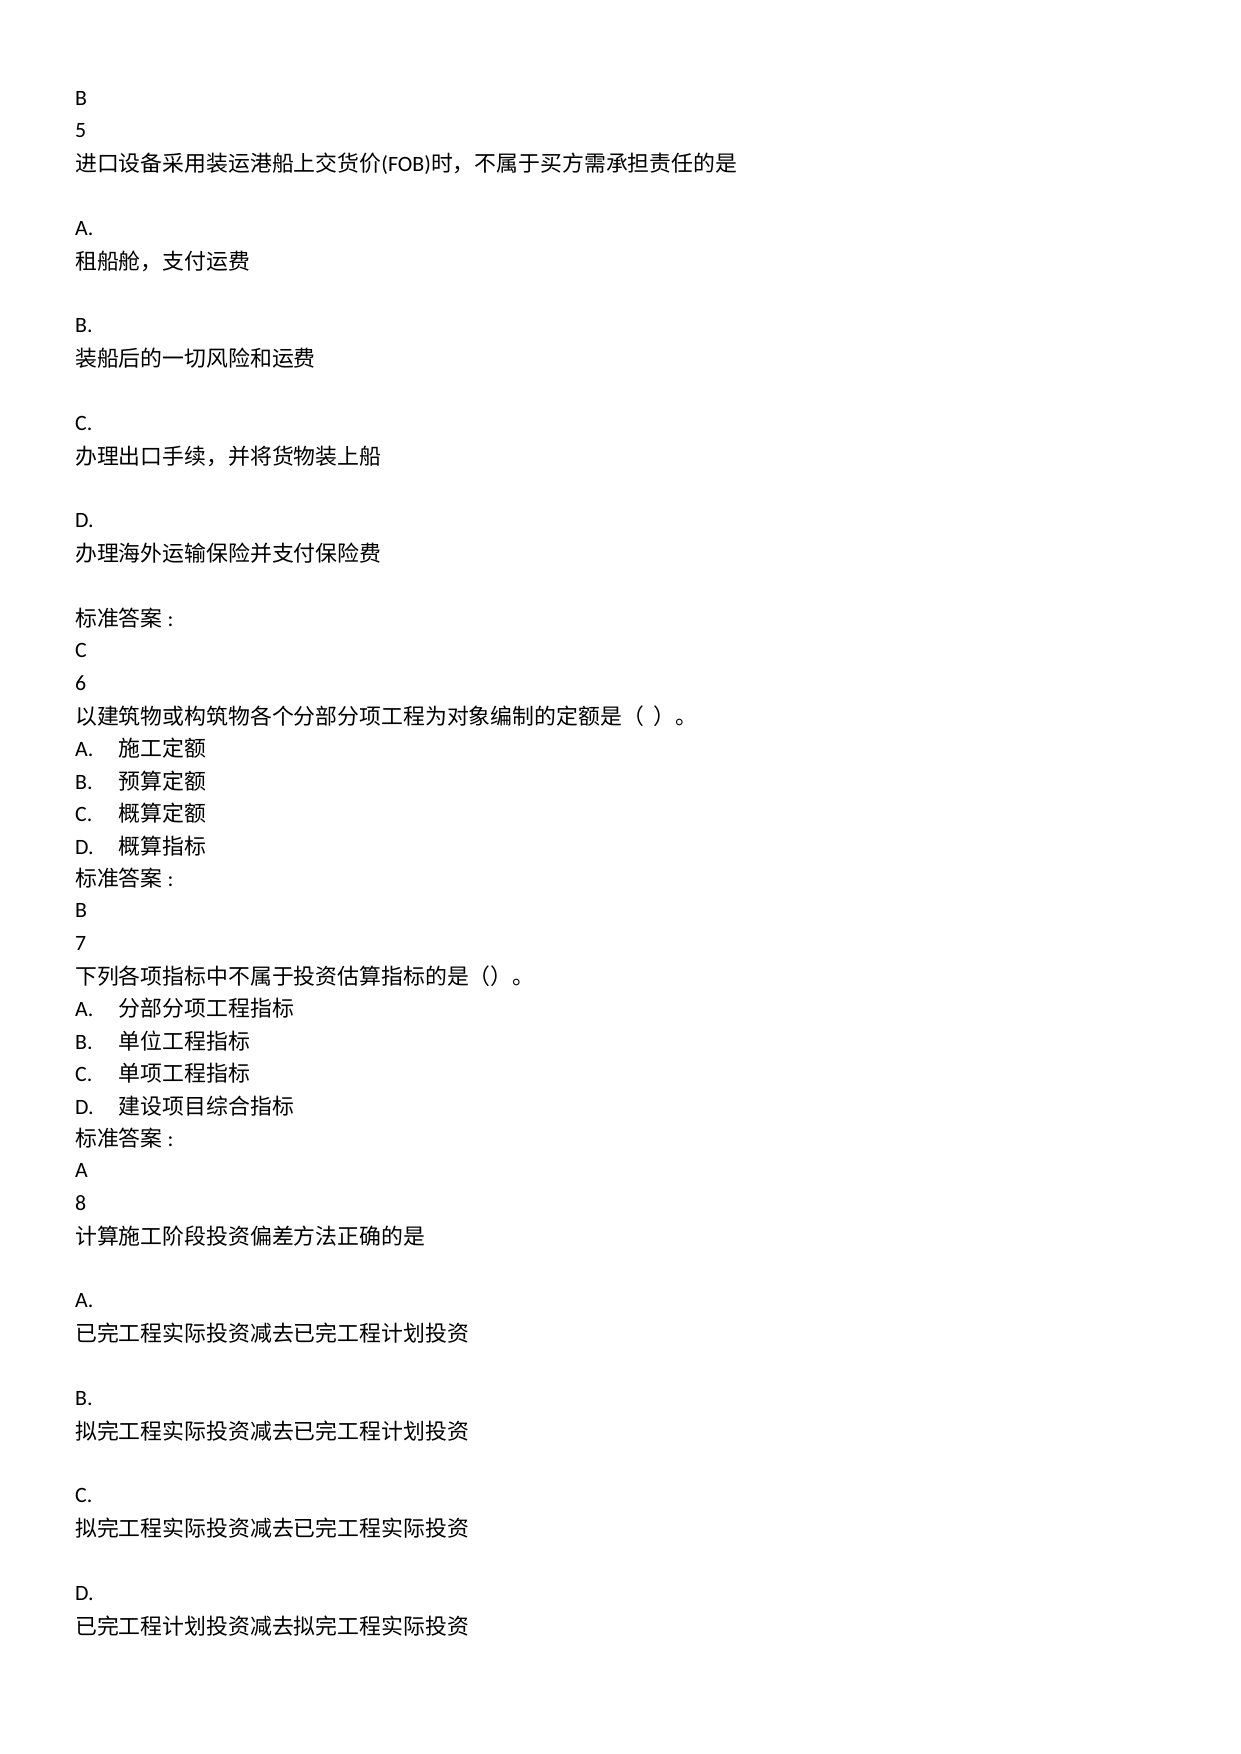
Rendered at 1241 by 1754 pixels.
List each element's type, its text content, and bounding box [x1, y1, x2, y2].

list 拟完工程实际投资减去已完工程实际投资 [75, 1511, 1165, 1543]
list 标准答案 : [75, 1121, 1165, 1153]
list C. 单项工程指标 [75, 1056, 1165, 1088]
list D. 建设项目综合指标 [75, 1088, 1165, 1121]
list B. 预算定额 [75, 763, 1165, 796]
list 5 [75, 113, 1165, 146]
list 8 [75, 1186, 1165, 1218]
list 下列各项指标中不属于投资估算指标的是（）。 [75, 958, 1165, 991]
list D. 概算指标 [75, 828, 1165, 861]
list 办理出口手续，并将货物装上船 [75, 438, 1165, 471]
list 已完工程实际投资减去已完工程计划投资 [75, 1316, 1165, 1348]
list 拟完工程实际投资减去已完工程计划投资 [75, 1413, 1165, 1446]
list 装船后的一切风险和运费 [75, 341, 1165, 373]
list B [75, 893, 1165, 926]
list 已完工程计划投资减去拟完工程实际投资 [75, 1608, 1165, 1641]
list A. 施工定额 [75, 731, 1165, 763]
list C. [75, 1478, 1165, 1511]
list A. [75, 1283, 1165, 1316]
list B. [75, 308, 1165, 341]
list A [75, 1153, 1165, 1186]
list B [75, 81, 1165, 113]
list B. 单位工程指标 [75, 1023, 1165, 1056]
list C [75, 633, 1165, 666]
list A. [75, 211, 1165, 243]
list C. 概算定额 [75, 796, 1165, 828]
list 进口设备采用装运港船上交货价(FOB)时，不属于买方需承担责任的是 [75, 146, 1165, 178]
list 标准答案 : [75, 861, 1165, 893]
list 计算施工阶段投资偏差方法正确的是 [75, 1218, 1165, 1251]
list D. [75, 1576, 1165, 1608]
list 7 [75, 926, 1165, 958]
list 租船舱，支付运费 [75, 243, 1165, 276]
list 6 [75, 666, 1165, 698]
list A. 分部分项工程指标 [75, 991, 1165, 1023]
list D. [75, 503, 1165, 536]
list 以建筑物或构筑物各个分部分项工程为对象编制的定额是（ ）。 [75, 698, 1165, 731]
list 办理海外运输保险并支付保险费 [75, 536, 1165, 568]
list C. [75, 406, 1165, 438]
list B. [75, 1381, 1165, 1413]
list 标准答案 : [75, 601, 1165, 633]
